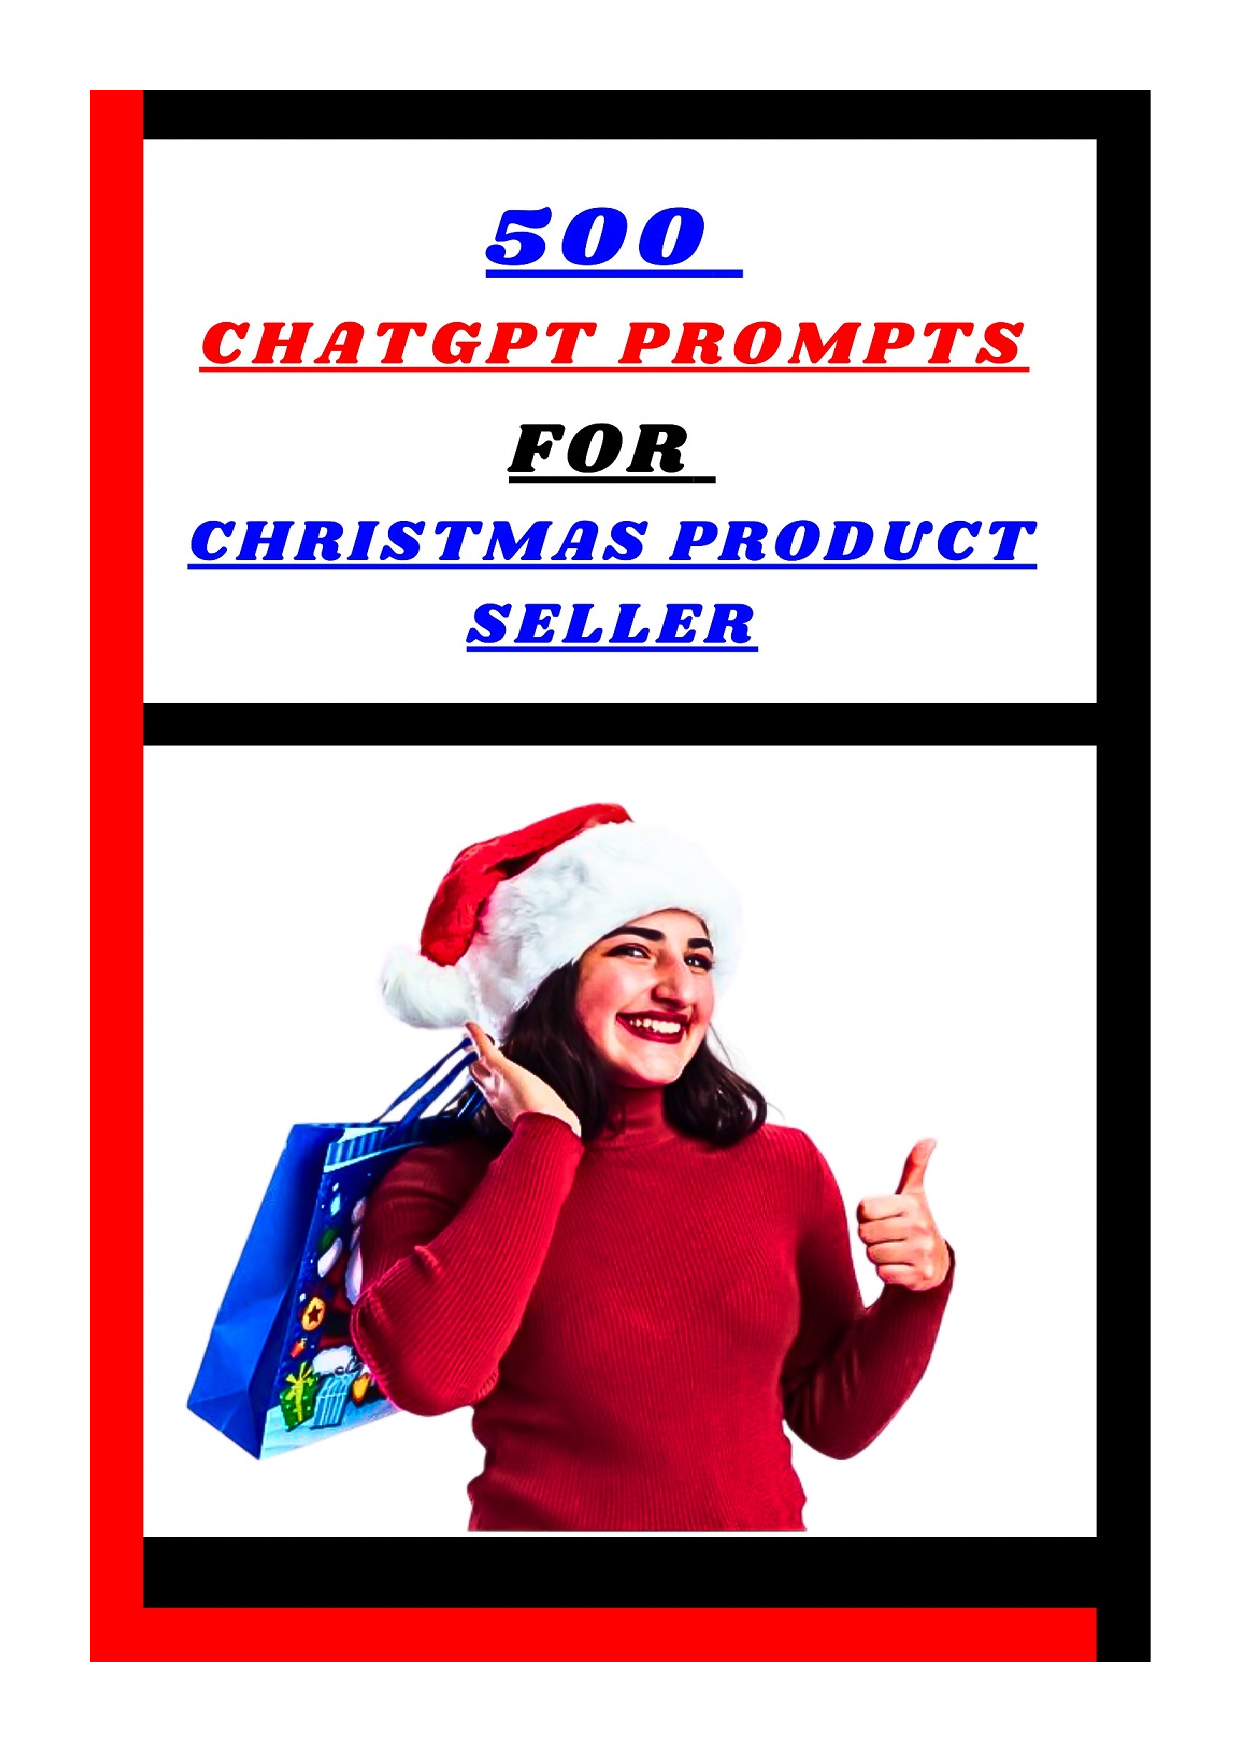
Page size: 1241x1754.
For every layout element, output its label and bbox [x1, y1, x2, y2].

picture [90, 90, 1151, 1662]
